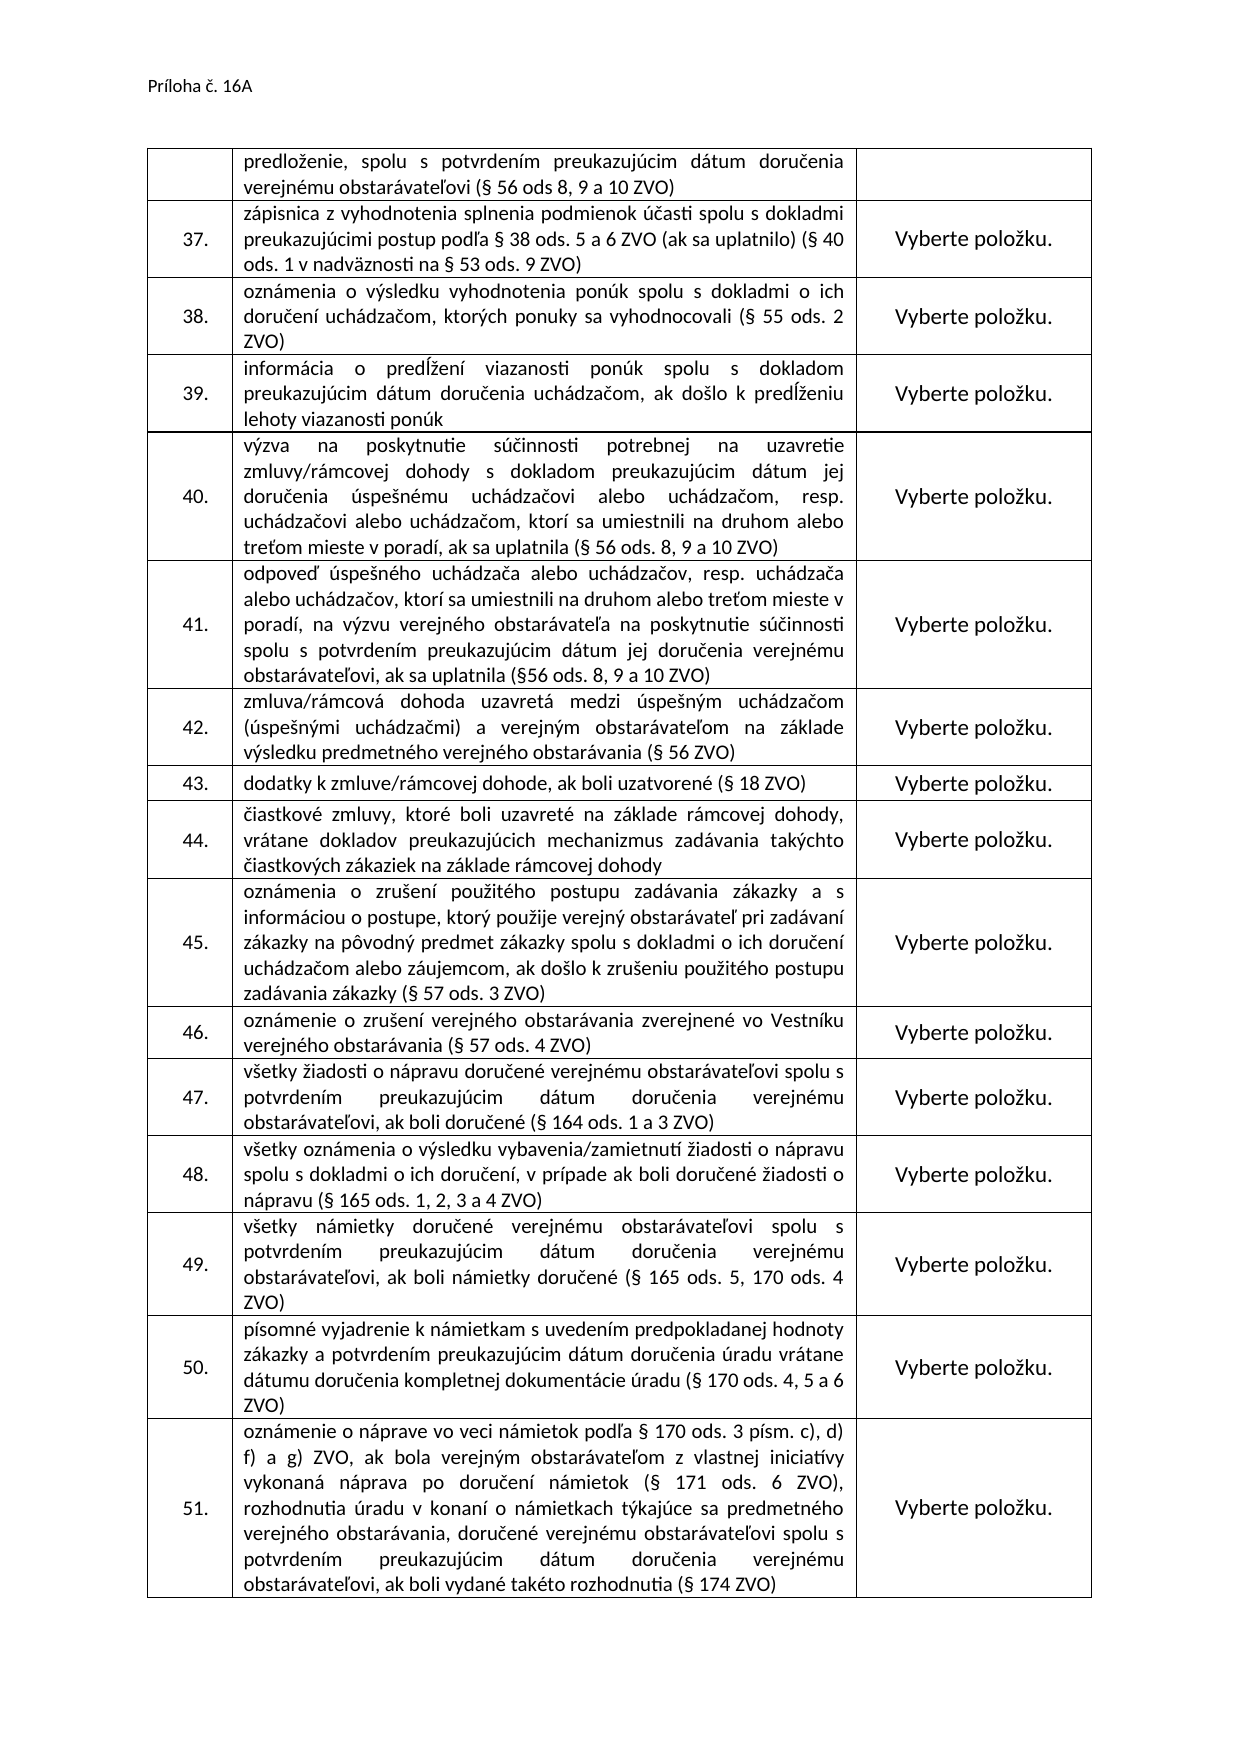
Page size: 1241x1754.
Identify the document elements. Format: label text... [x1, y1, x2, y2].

table_cell [148, 278, 232, 354]
table_cell informácia o predĺžení viazanosti ponúk spolu s dokladom preukazujúcim dátum doručenia uchádzačom, ak došlo k predĺženiu lehoty viazanosti ponúk [233, 355, 856, 431]
table_cell zmluva/rámcová dohoda uzavretá medzi úspešným uchádzačom (úspešnými uchádzačmi) a verejným obstarávateľom na základe výsledku predmetného verejného obstarávania (§ 56 ZVO) [233, 689, 856, 765]
table_cell [148, 1419, 232, 1597]
table_cell [148, 433, 232, 559]
table_cell oznámenia o výsledku vyhodnotenia ponúk spolu s dokladmi o ich doručení uchádzačom, ktorých ponuky sa vyhodnocovali (§ 55 ods. 2 ZVO) [233, 278, 856, 354]
table_cell [148, 689, 232, 765]
table_cell oznámenia o zrušení použitého postupu zadávania zákazky a s informáciou o postupe, ktorý použije verejný obstarávateľ pri zadávaní zákazky na pôvodný predmet zákazky spolu s dokladmi o ich doručení uchádzačom alebo záujemcom, ak došlo k zrušeniu použitého postupu zadávania zákazky (§ 57 ods. 3 ZVO) [233, 879, 856, 1006]
table_cell všetky oznámenia o výsledku vybavenia/zamietnutí žiadosti o nápravu spolu s dokladmi o ich doručení, v prípade ak boli doručené žiadosti o nápravu (§ 165 ods. 1, 2, 3 a 4 ZVO) [233, 1136, 856, 1212]
table_cell [148, 1316, 232, 1418]
table_cell písomné vyjadrenie k námietkam s uvedením predpokladanej hodnoty zákazky a potvrdením preukazujúcim dátum doručenia úradu vrátane dátumu doručenia kompletnej dokumentácie úradu (§ 170 ods. 4, 5 a 6 ZVO) [233, 1316, 856, 1418]
table_cell [148, 1059, 232, 1135]
table_cell [148, 201, 232, 277]
table_cell odpoveď úspešného uchádzača alebo uchádzačov, resp. uchádzača alebo uchádzačov, ktorí sa umiestnili na druhom alebo treťom mieste v poradí, na výzvu verejného obstarávateľa na poskytnutie súčinnosti spolu s potvrdením preukazujúcim dátum jej doručenia verejnému obstarávateľovi, ak sa uplatnila (§56 ods. 8, 9 a 10 ZVO) [233, 561, 856, 688]
table_cell zápisnica z vyhodnotenia splnenia podmienok účasti spolu s dokladmi preukazujúcimi postup podľa § 38 ods. 5 a 6 ZVO (ak sa uplatnilo) (§ 40 ods. 1 v nadväznosti na § 53 ods. 9 ZVO) [233, 201, 856, 277]
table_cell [233, 149, 856, 199]
table_cell [148, 801, 232, 878]
table_cell dodatky k zmluve/rámcovej dohode, ak boli uzatvorené (§ 18 ZVO) [233, 766, 856, 800]
table_cell [148, 561, 232, 688]
table_cell [148, 1136, 232, 1212]
table_cell všetky žiadosti o nápravu doručené verejnému obstarávateľovi spolu s potvrdením preukazujúcim dátum doručenia verejnému obstarávateľovi, ak boli doručené (§ 164 ods. 1 a 3 ZVO) [233, 1059, 856, 1135]
table_cell oznámenie o náprave vo veci námietok podľa § 170 ods. 3 písm. c), d) f) a g) ZVO, ak bola verejným obstarávateľom z vlastnej iniciatívy vykonaná náprava po doručení námietok (§ 171 ods. 6 ZVO), rozhodnutia úradu v konaní o námietkach týkajúce sa predmetného verejného obstarávania, doručené verejnému obstarávateľovi spolu s potvrdením preukazujúcim dátum doručenia verejnému obstarávateľovi, ak boli vydané takéto rozhodnutia (§ 174 ZVO) [233, 1419, 856, 1597]
table_cell [148, 1007, 232, 1058]
table_cell oznámenie o zrušení verejného obstarávania zverejnené vo Vestníku verejného obstarávania (§ 57 ods. 4 ZVO) [233, 1007, 856, 1058]
table_cell čiastkové zmluvy, ktoré boli uzavreté na základe rámcovej dohody, vrátane dokladov preukazujúcich mechanizmus zadávania takýchto čiastkových zákaziek na základe rámcovej dohody [233, 801, 856, 878]
table_cell [148, 879, 232, 1006]
table_cell všetky námietky doručené verejnému obstarávateľovi spolu s potvrdením preukazujúcim dátum doručenia verejnému obstarávateľovi, ak boli námietky doručené (§ 165 ods. 5, 170 ods. 4 ZVO) [233, 1213, 856, 1315]
table_cell [148, 1213, 232, 1315]
table_cell [148, 766, 232, 800]
table_cell [148, 355, 232, 431]
table_cell [148, 149, 232, 199]
table_cell výzva na poskytnutie súčinnosti potrebnej na uzavretie zmluvy/rámcovej dohody s dokladom preukazujúcim dátum jej doručenia úspešnému uchádzačovi alebo uchádzačom, resp. uchádzačovi alebo uchádzačom, ktorí sa umiestnili na druhom alebo treťom mieste v poradí, ak sa uplatnila (§ 56 ods. 8, 9 a 10 ZVO) [233, 433, 856, 559]
